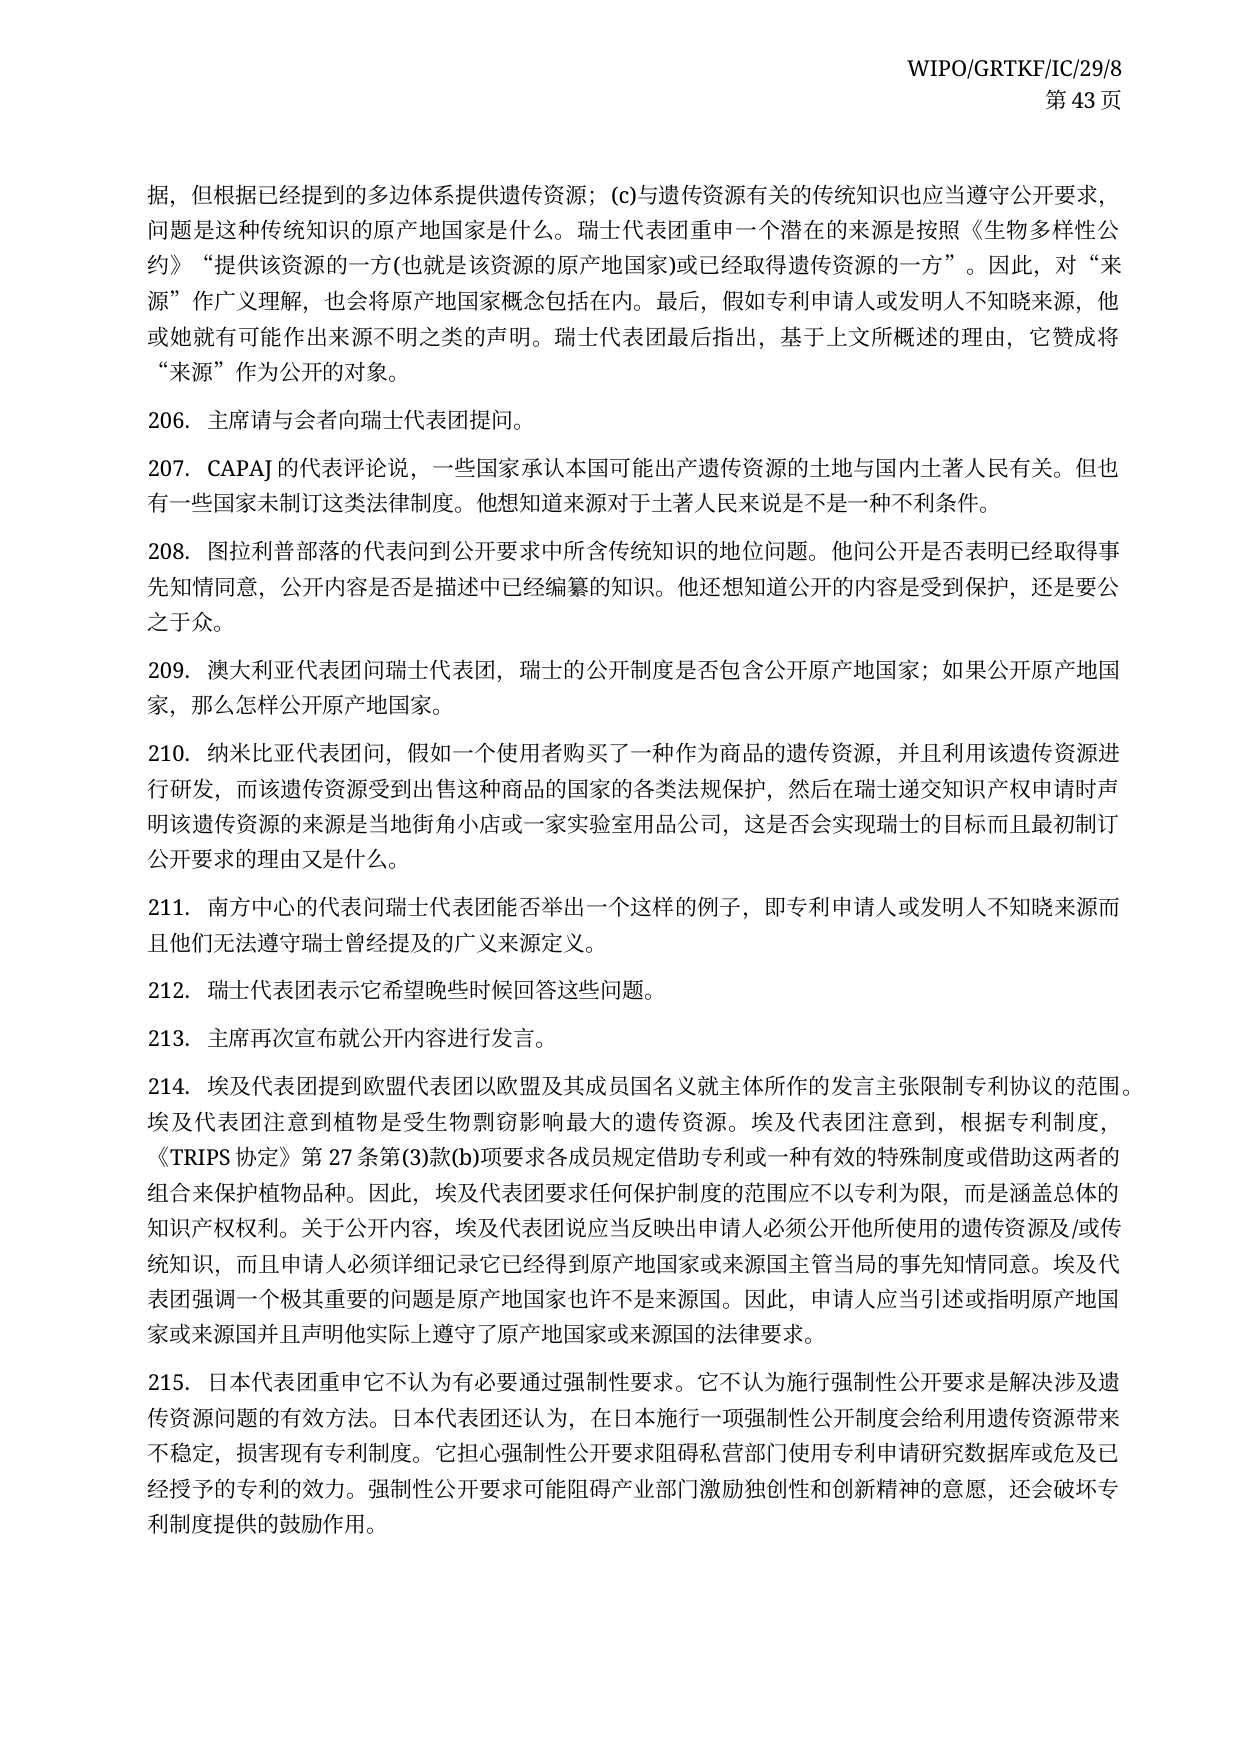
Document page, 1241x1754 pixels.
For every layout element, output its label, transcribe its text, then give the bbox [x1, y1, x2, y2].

list 南方中心的代表问瑞士代表团能否举出一个这样的例子，即专利申请人或发明人不知晓来源而且他们无法遵守瑞士曾经提及的广义来源定义。 [148, 887, 1122, 957]
list 埃及代表团提到欧盟代表团以欧盟及其成员国名义就主体所作的发言主张限制专利协议的范围。埃及代表团注意到植物是受生物剽窃影响最大的遗传资源。埃及代表团注意到，根据专利制度，《TRIPS协定》第27条第(3)款(b)项要求各成员规定借助专利或一种有效的特殊制度或借助这两者的组合来保护植物品种。因此，埃及代表团要求任何保护制度的范围应不以专利为限，而是涵盖总体的知识产权权利。关于公开内容，埃及代表团说应当反映出申请人必须公开他所使用的遗传资源及/或传统知识，而且申请人必须详细记录它已经得到原产地国家或来源国主管当局的事先知情同意。埃及代表团强调一个极其重要的问题是原产地国家也许不是来源国。因此，申请人应当引述或指明原产地国家或来源国并且声明他实际上遵守了原产地国家或来源国的法律要求。 [148, 1066, 1122, 1349]
list 主席请与会者向瑞士代表团提问。 [148, 399, 1122, 434]
list 澳大利亚代表团问瑞士代表团，瑞士的公开制度是否包含公开原产地国家；如果公开原产地国家，那么怎样公开原产地国家。 [148, 649, 1122, 720]
list 瑞士代表团表示它希望晚些时候回答这些问题。 [148, 970, 1122, 1005]
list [148, 174, 1122, 387]
list 日本代表团重申它不认为有必要通过强制性要求。它不认为施行强制性公开要求是解决涉及遗传资源问题的有效方法。日本代表团还认为，在日本施行一项强制性公开制度会给利用遗传资源带来不稳定，损害现有专利制度。它担心强制性公开要求阻碍私营部门使用专利申请研究数据库或危及已经授予的专利的效力。强制性公开要求可能阻碍产业部门激励独创性和创新精神的意愿，还会破坏专利制度提供的鼓励作用。 [148, 1362, 1122, 1539]
list 图拉利普部落的代表问到公开要求中所含传统知识的地位问题。他问公开是否表明已经取得事先知情同意，公开内容是否是描述中已经编纂的知识。他还想知道公开的内容是受到保护，还是要公之于众。 [148, 530, 1122, 637]
list 主席再次宣布就公开内容进行发言。 [148, 1018, 1122, 1053]
list CAPAJ的代表评论说，一些国家承认本国可能出产遗传资源的土地与国内土著人民有关。但也有一些国家未制订这类法律制度。他想知道来源对于土著人民来说是不是一种不利条件。 [148, 447, 1122, 518]
list 纳米比亚代表团问，假如一个使用者购买了一种作为商品的遗传资源，并且利用该遗传资源进行研发，而该遗传资源受到出售这种商品的国家的各类法规保护，然后在瑞士递交知识产权申请时声明该遗传资源的来源是当地街角小店或一家实验室用品公司，这是否会实现瑞士的目标而且最初制订公开要求的理由又是什么。 [148, 732, 1122, 874]
